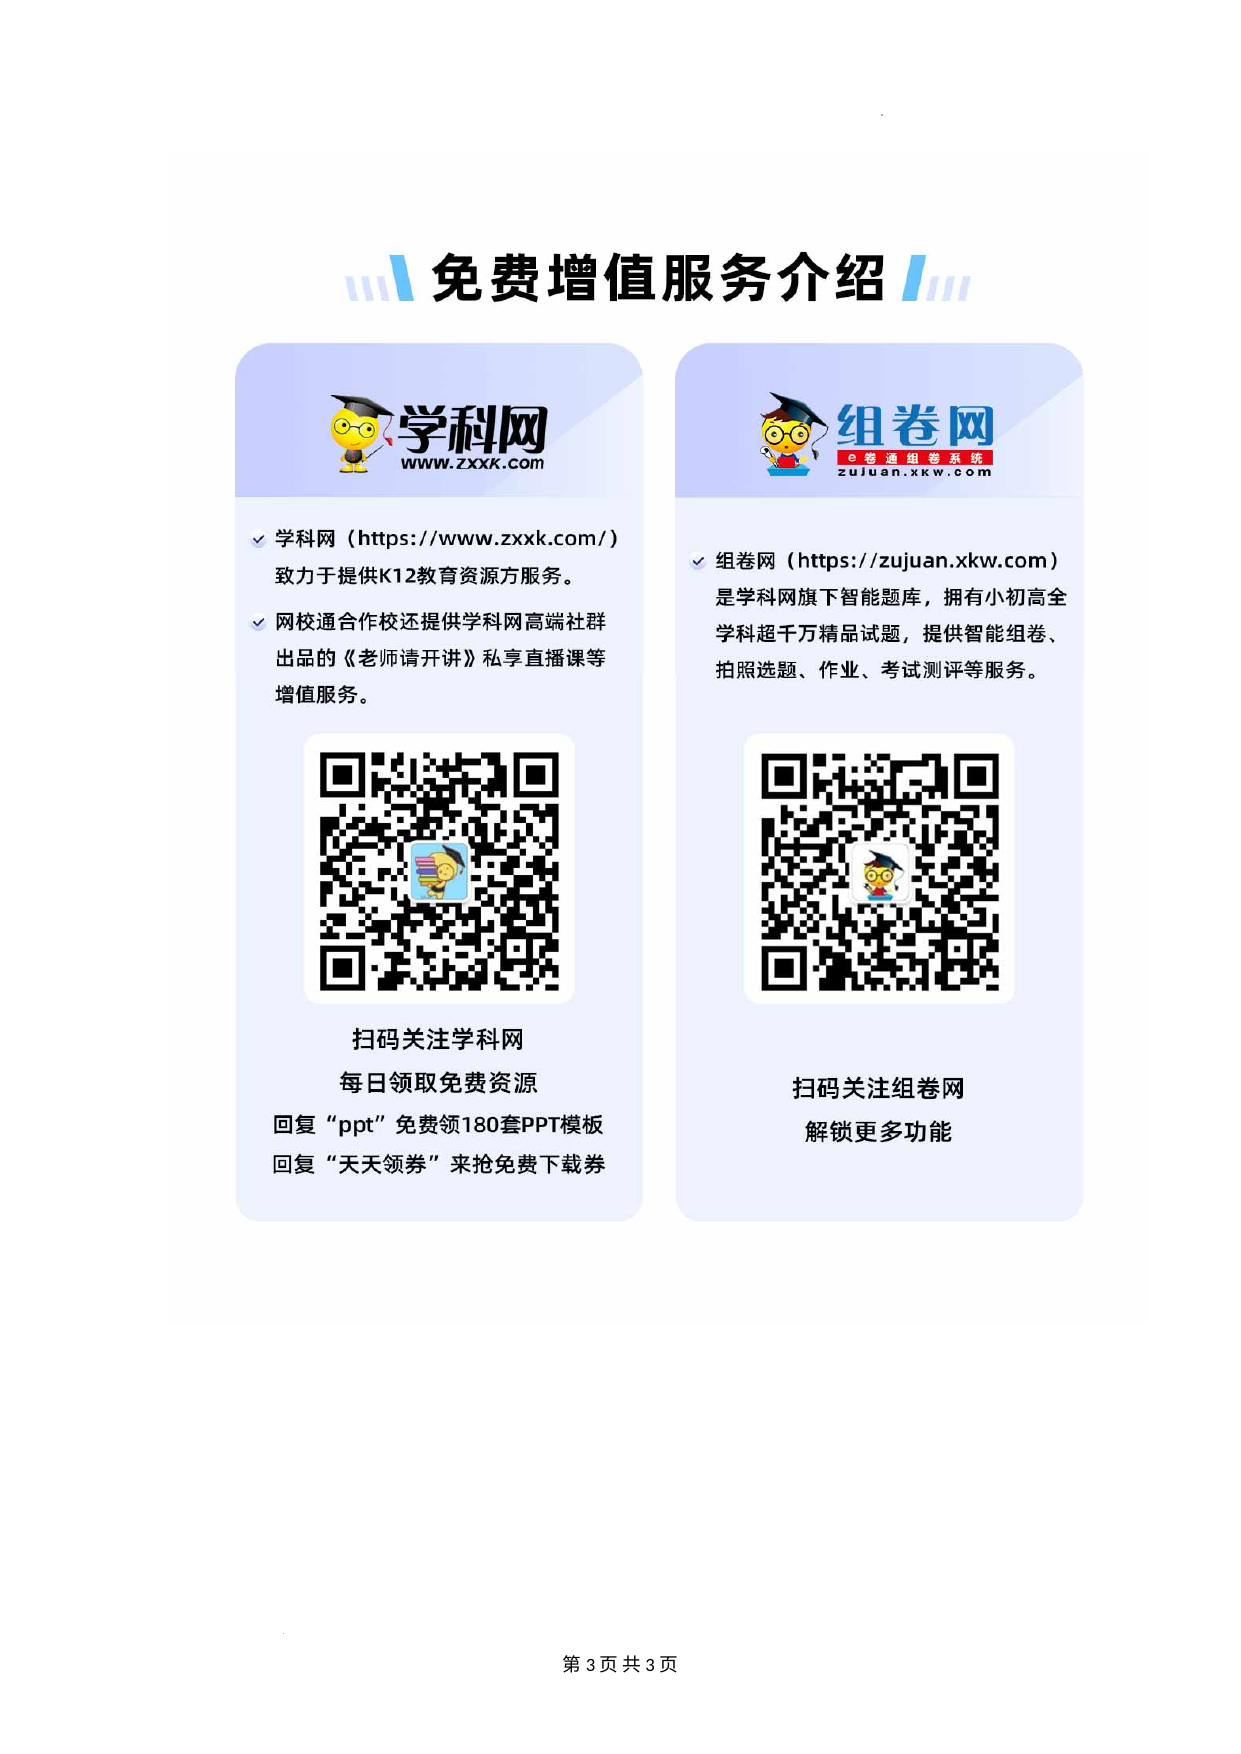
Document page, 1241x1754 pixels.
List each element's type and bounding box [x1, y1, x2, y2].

picture [168, 150, 1150, 1324]
